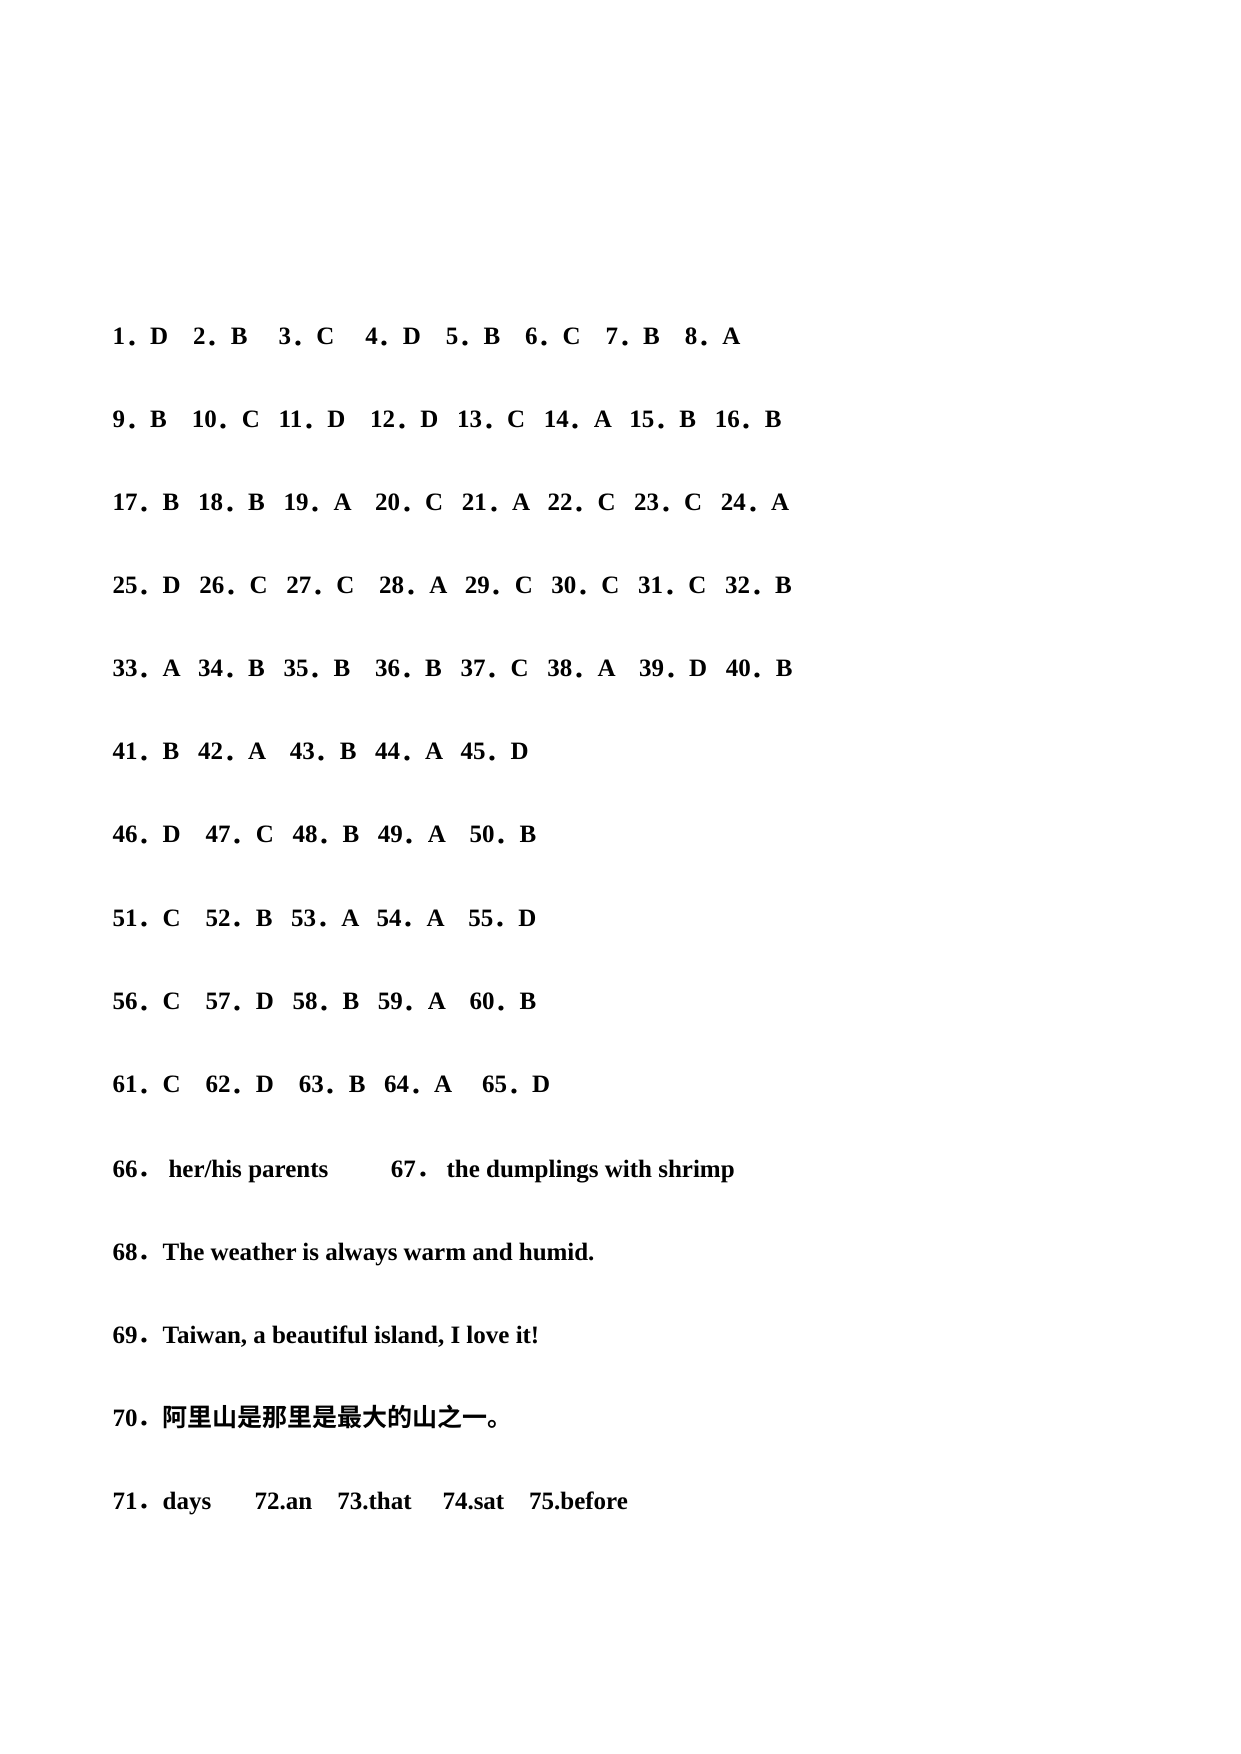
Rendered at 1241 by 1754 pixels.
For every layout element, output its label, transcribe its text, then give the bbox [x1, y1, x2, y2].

text 33．A 34．B 35．B 36．B 37．C 38．A 39．D 40．B [112, 635, 1128, 700]
text 70．阿里山是那里是最大的山之一。 [112, 1383, 1128, 1448]
text 9．B 10．C 11．D 12．D 13．C 14．A 15．B 16．B [112, 386, 1128, 451]
text 56．C 57．D 58．B 59．A 60．B [112, 968, 1128, 1033]
text 51．C 52．B 53．A 54．A 55．D [112, 884, 1128, 949]
text 41．B 42．A 43．B 44．A 45．D [112, 718, 1128, 783]
text 17．B 18．B 19．A 20．C 21．A 22．C 23．C 24．A [112, 469, 1128, 534]
text 25．D 26．C 27．C 28．A 29．C 30．C 31．C 32．B [112, 552, 1128, 617]
text 1．D 2．B 3．C 4．D 5．B 6．C 7．B 8．A [112, 303, 1128, 368]
text 68．The weather is always warm and humid. [112, 1217, 1128, 1282]
text 71．days 72.an 73.that 74.sat 75.before [112, 1466, 1128, 1531]
text 61．C 62．D 63．B 64．A 65．D [112, 1051, 1128, 1116]
text 66． her/his parents 67． the dumplings with shrimp [112, 1134, 1128, 1199]
text 46．D 47．C 48．B 49．A 50．B [112, 801, 1128, 866]
text 69．Taiwan, a beautiful island, I love it! [112, 1300, 1128, 1365]
